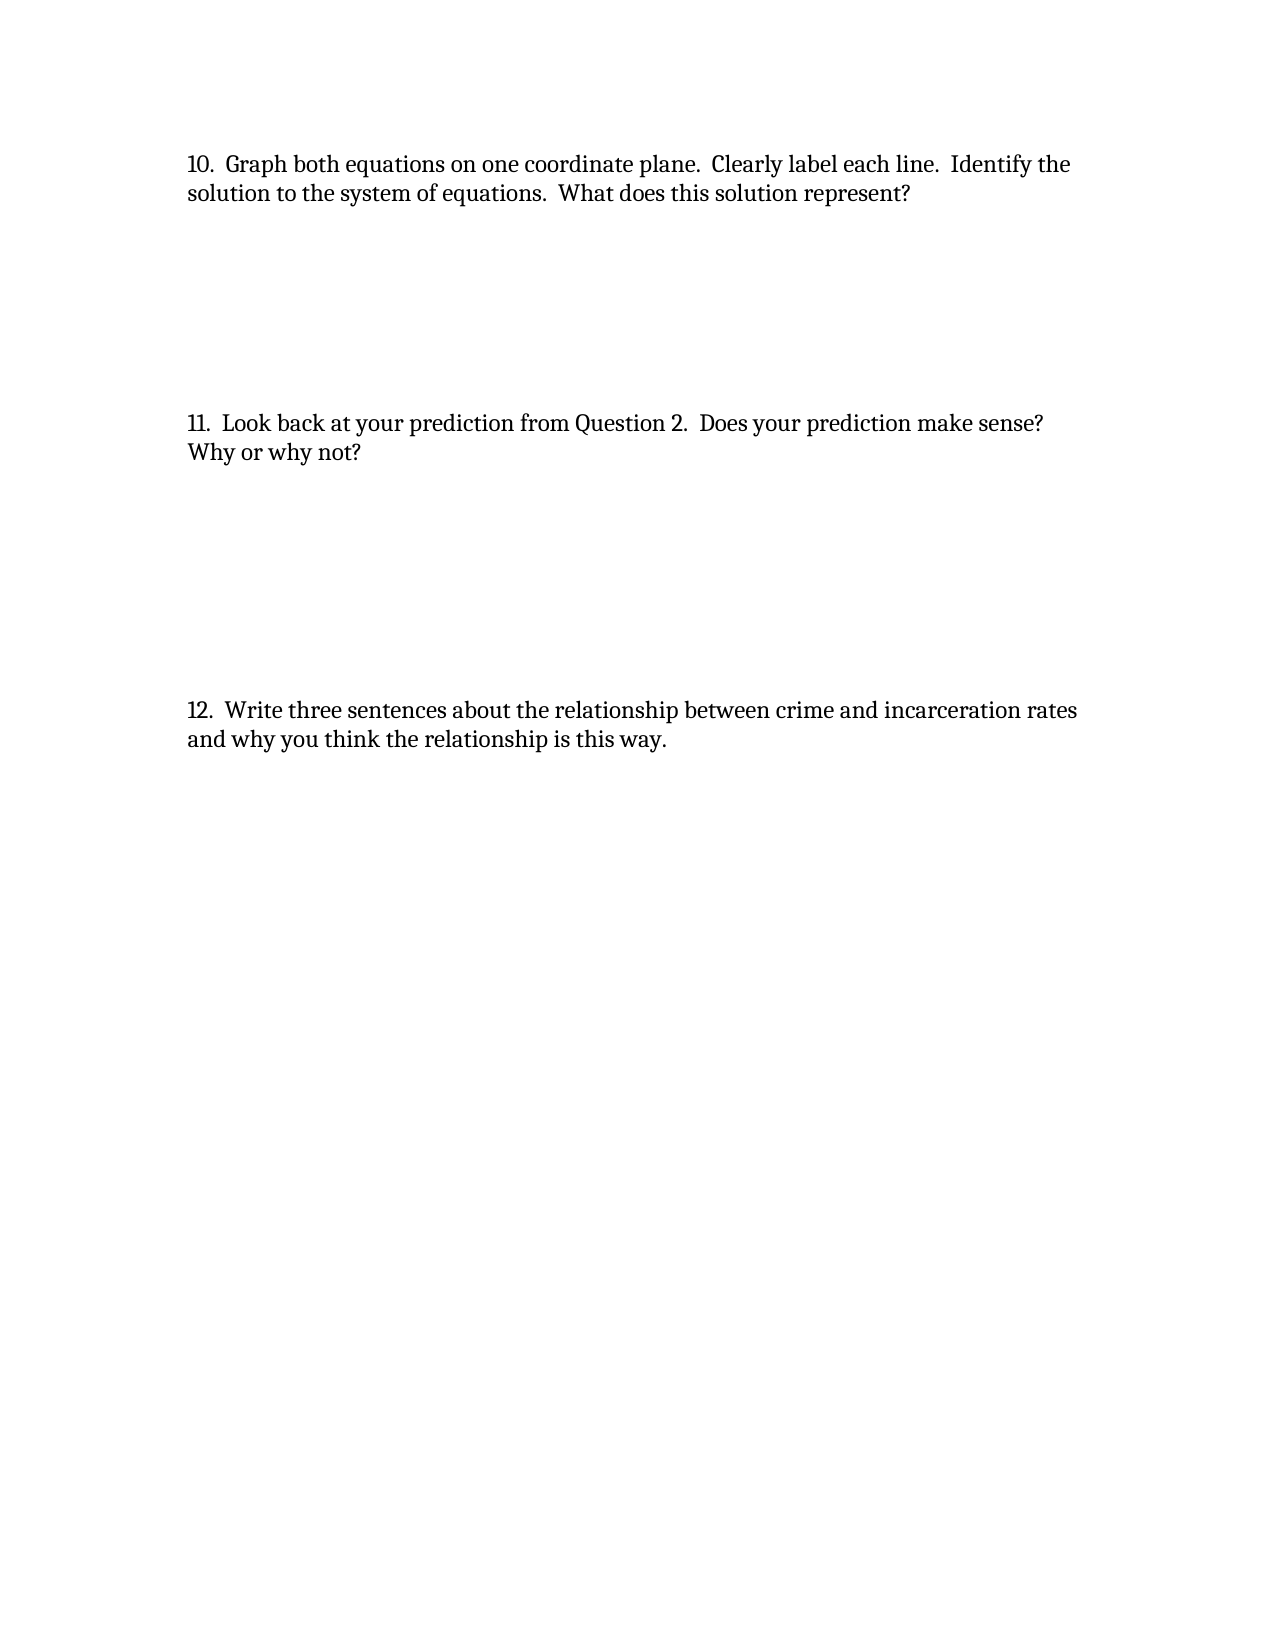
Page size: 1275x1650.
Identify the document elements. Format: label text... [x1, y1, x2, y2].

text 11. Look back at your prediction from Question 2. Does your prediction make sense? Why or why not? [187, 409, 1087, 466]
text 12. Write three sentences about the relationship between crime and incarceration rates and why you think the relationship is this way. [187, 696, 1087, 754]
text 10. Graph both equations on one coordinate plane. Clearly label each line. Identify the solution to the system of equations. What does this solution represent? [187, 150, 1087, 207]
